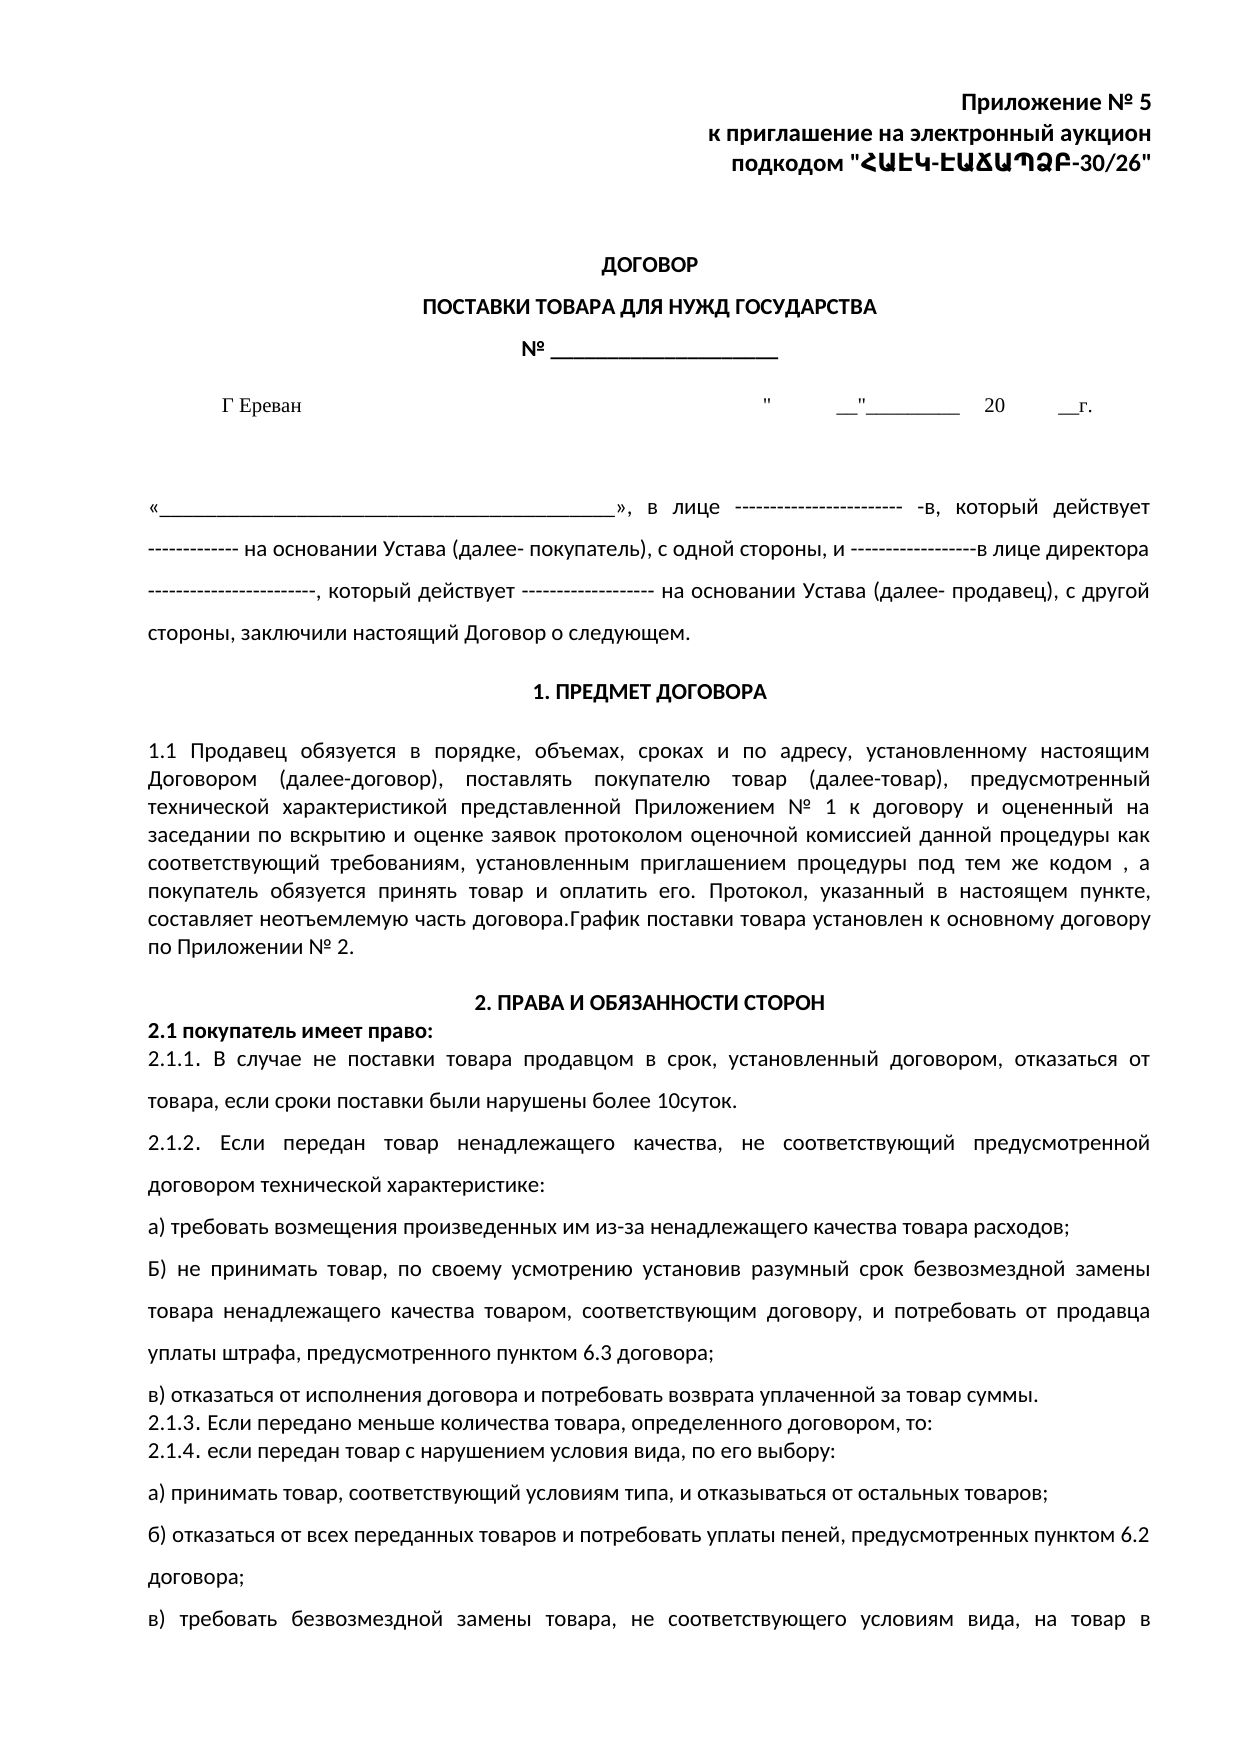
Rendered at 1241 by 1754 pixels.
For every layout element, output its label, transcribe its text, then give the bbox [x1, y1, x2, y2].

text № ____________________ [148, 334, 1152, 362]
text ДОГОВОР [148, 251, 1152, 278]
list 2.1.2․ Если передан товар ненадлежащего качества, не соответствующий предусмотренной договором технической характеристике: [148, 1128, 1152, 1198]
text 2.1.3․ Если передано меньше количества товара, определенного договором, то: [148, 1408, 1152, 1436]
list 2.1.1․ В случае не поставки товара продавцом в срок, установленный договором, отказаться от товара, если сроки поставки были нарушены более 10суток. [148, 1044, 1152, 1114]
text 1. ПРЕДМЕТ ДОГОВОРА [148, 677, 1152, 705]
list а) принимать товар, соответствующий условиям типа, и отказываться от остальных товаров; [148, 1478, 1152, 1506]
text подкодом "ՀԱԷԿ-ԷԱՃԱՊՁԲ-30/26" [177, 147, 1152, 178]
table_header Г Ереван [136, 393, 620, 434]
text ПОСТАВКИ ТОВАРА ДЛЯ НУЖД ГОСУДАРСТВА [148, 292, 1152, 321]
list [148, 1604, 1152, 1632]
text в) отказаться от исполнения договора и потребовать возврата уплаченной за товар суммы. [148, 1380, 1152, 1408]
text Приложение № 5 [148, 86, 1152, 117]
list 2. ПРАВА И ОБЯЗАННОСТИ СТОРОН [148, 988, 1152, 1016]
list б) отказаться от всех переданных товаров и потребовать уплаты пеней, предусмотренных пунктом 6.2 договора; [148, 1520, 1152, 1590]
table_header " __"_________ 20 __г. [620, 393, 1104, 434]
list 2.1.4․ если передан товар с нарушением условия вида, по его выбору: [148, 1436, 1152, 1464]
text к приглашение на электронный аукцион [177, 117, 1152, 147]
list а) требовать возмещения произведенных им из-за ненадлежащего качества товара расходов; [148, 1212, 1152, 1240]
text 2.1 покупатель имеет право: [148, 1016, 1152, 1044]
text 1.1 Продавец обязуется в порядке, объемах, сроках и по адресу, установленному настоящим Договором (далее-договор), поставлять покупателю товар (далее-товар), предусмотренный технической характеристикой представленной Приложением № 1 к договору и оцененный на заседании по вскрытию и оценке заявок протоколом оценочной комиссией данной процедуры как соответствующий требованиям, установленным приглашением процедуры под тем же кодом , а покупатель обязуется принять товар и оплатить его. Протокол, указанный в настоящем пункте, составляет неотъемлемую часть договора.График поставки товара установлен к основному договору по Приложении № 2. [148, 736, 1152, 960]
list Б) не принимать товар, по своему усмотрению установив разумный срок безвозмездной замены товара ненадлежащего качества товаром, соответствующим договору, и потребовать от продавца уплаты штрафа, предусмотренного пунктом 6.3 договора; [148, 1254, 1152, 1366]
text «________________________________________», в лице ------------------------ -в, который действует ------------- на основании Устава (далее- покупатель), с одной стороны, и ------------------в лице директора ------------------------, который действует ------------------- на основании Устава (далее- продавец), с другой стороны, заключили настоящий Договор о следующем. [148, 492, 1152, 646]
